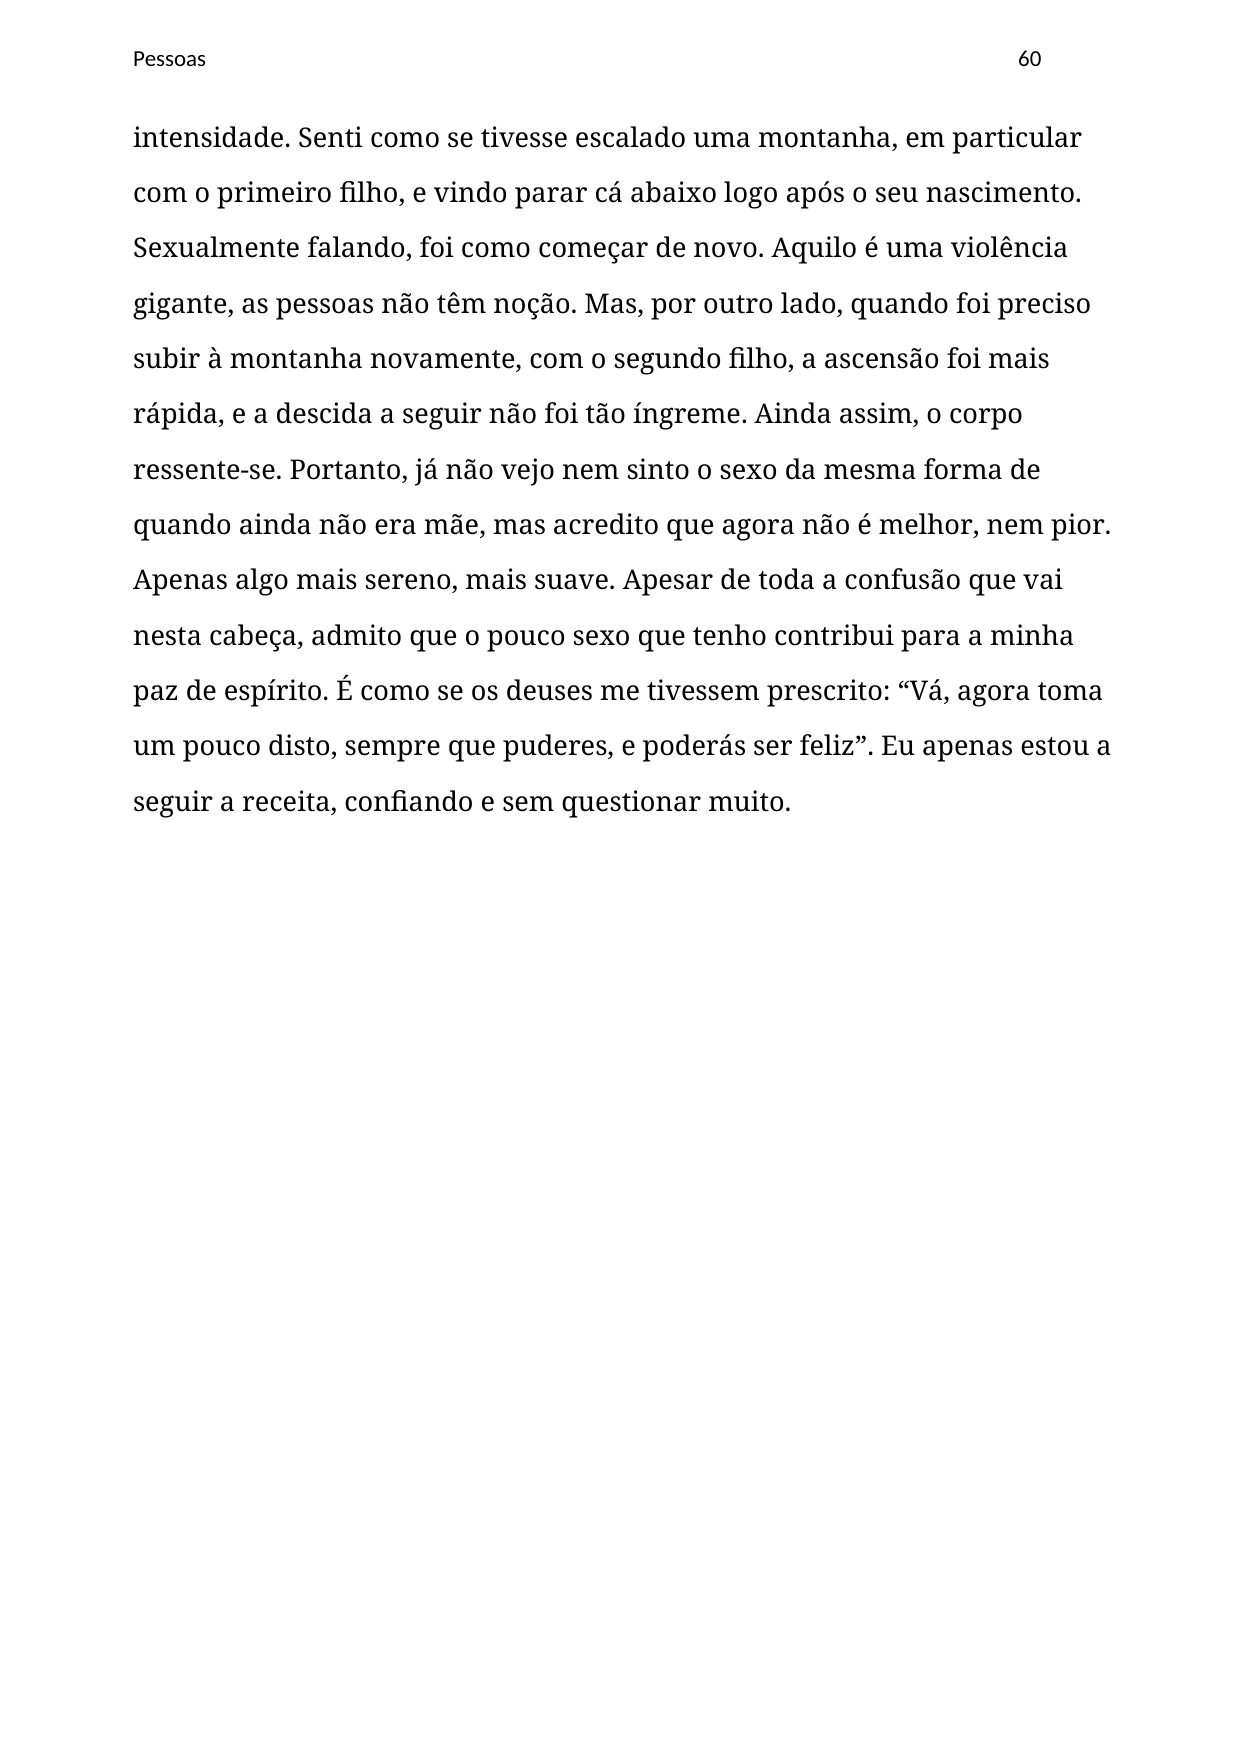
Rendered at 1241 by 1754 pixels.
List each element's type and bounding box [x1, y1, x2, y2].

text [133, 118, 1122, 819]
